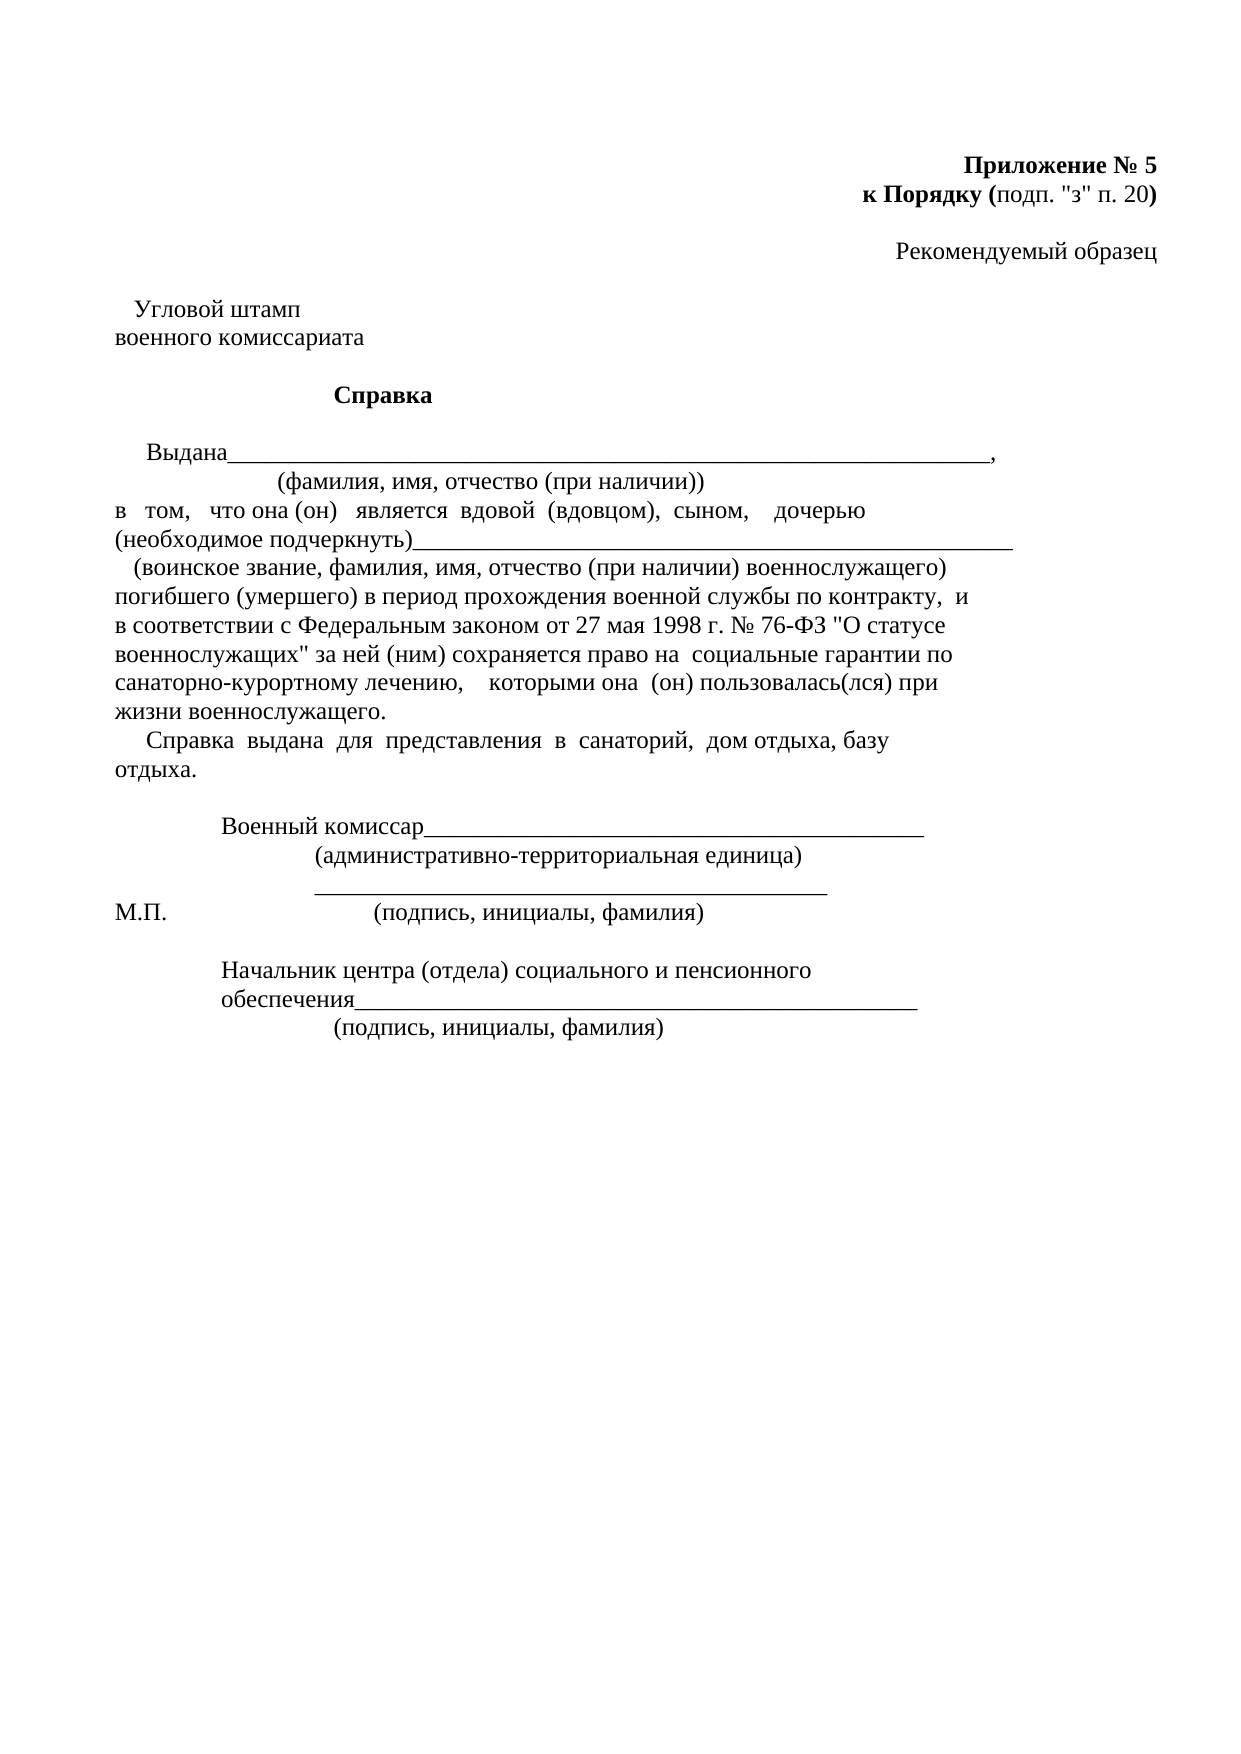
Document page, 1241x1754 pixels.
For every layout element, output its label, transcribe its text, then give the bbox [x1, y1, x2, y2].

text Угловой штамп [114, 294, 1157, 322]
text (необходимое подчеркнуть)________________________________________________ [114, 524, 1157, 552]
text (фамилия, имя, отчество (при наличии)) [114, 466, 1157, 495]
text _________________________________________ [114, 869, 1157, 897]
text отдыха. [114, 754, 1157, 782]
text жизни военнослужащего. [114, 696, 1157, 725]
text в том, что она (он) является вдовой (вдовцом), сыном, дочерью [114, 495, 1157, 524]
text обеспечения_____________________________________________ [114, 984, 1157, 1012]
text М.П. (подпись, инициалы, фамилия) [114, 897, 1157, 926]
text военнослужащих" за ней (ним) сохраняется право на социальные гарантии по [114, 639, 1157, 667]
text погибшего (умершего) в период прохождения военной службы по контракту, и [114, 581, 1157, 610]
text (воинское звание, фамилия, имя, отчество (при наличии) военнослужащего) [114, 552, 1157, 581]
text Справка [114, 380, 1157, 409]
text Военный комиссар________________________________________ [114, 811, 1157, 840]
text Рекомендуемый образец [114, 236, 1157, 265]
text санаторно-курортному лечению, которыми она (он) пользовалась(лся) при [114, 667, 1157, 696]
text Начальник центра (отдела) социального и пенсионного [114, 955, 1157, 984]
text в соответствии с Федеральным законом от 27 мая 1998 г. № 76-ФЗ "О статусе [114, 610, 1157, 639]
text (подпись, инициалы, фамилия) [114, 1012, 1157, 1041]
text Приложение № 5 к Порядку (подп. "з" п. 20) [114, 150, 1157, 207]
text Выдана_____________________________________________________________, [114, 437, 1157, 466]
text Справка выдана для представления в санаторий, дом отдыха, базу [114, 725, 1157, 754]
text военного комиссариата [114, 322, 1157, 351]
text (административно-территориальная единица) [114, 840, 1157, 869]
